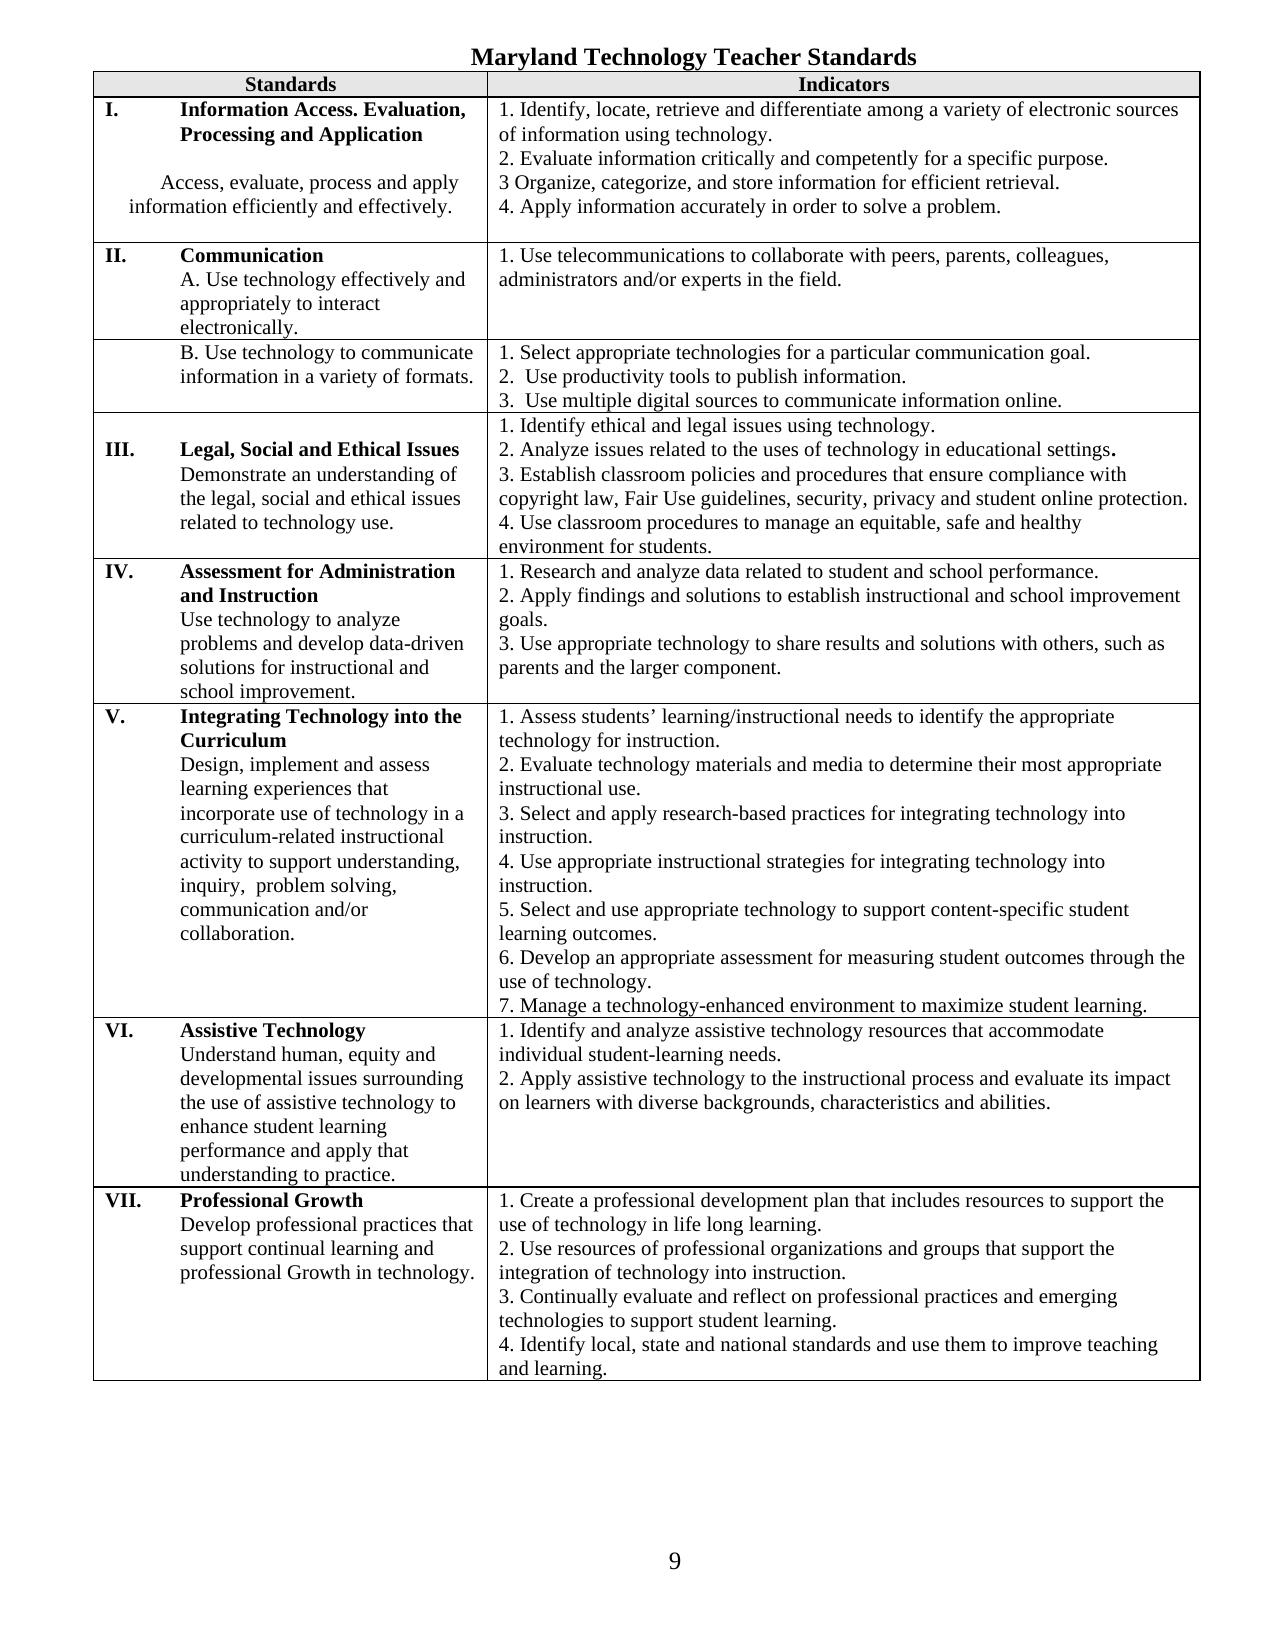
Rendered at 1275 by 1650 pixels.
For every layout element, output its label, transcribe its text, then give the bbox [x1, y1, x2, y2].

title Technology Teacher Standards [187, 42, 1200, 71]
table_cell 1. Identify, locate, retrieve and differentiate among a variety of electronic sources of information using technology. 2. Evaluate information critically and competently for a specific purpose. 3 Organize, categorize, and store information for efficient retrieval. 4. Apply information accurately in order to solve a problem. [488, 98, 1199, 242]
table_cell Information Access. Evaluation, Processing and Application Access, evaluate, process and apply information efficiently and effectively. [94, 98, 487, 242]
table_header Standards [94, 72, 487, 96]
table_cell 1. Identify and analyze assistive technology resources that accommodate individual student-learning needs. 2. Apply assistive technology to the instructional process and evaluate its impact on learners with diverse backgrounds, characteristics and abilities. [488, 1018, 1199, 1186]
table_cell Professional Growth Develop professional practices that support continual learning and professional Growth in technology. [94, 1188, 487, 1380]
table_cell 1. Research and analyze data related to student and school performance. 2. Apply findings and solutions to establish instructional and school improvement goals. 3. Use appropriate technology to share results and solutions with others, such as parents and the larger component. [488, 559, 1199, 703]
table_cell 1. Assess students’ learning/instructional needs to identify the appropriate technology for instruction. 2. Evaluate technology materials and media to determine their most appropriate instructional use. 3. Select and apply research-based practices for integrating technology into instruction. 4. Use appropriate instructional strategies for integrating technology into instruction. 5. Select and use appropriate technology to support content-specific student learning outcomes. 6. Develop an appropriate assessment for measuring student outcomes through the use of technology. 7. Manage a technology-enhanced environment to maximize student learning. [488, 704, 1199, 1017]
table_cell Legal, Social and Ethical Issues Demonstrate an understanding of the legal, social and ethical issues related to technology use. [94, 413, 487, 558]
table_cell Assessment for Administration and Instruction Use technology to analyze problems and develop data-driven solutions for instructional and school improvement. [94, 559, 487, 703]
table_cell Communication A. Use technology effectively and appropriately to interact electronically. [94, 243, 487, 339]
table_cell 1. Create a professional development plan that includes resources to support the use of technology in life long learning. 2. Use resources of professional organizations and groups that support the integration of technology into instruction. 3. Continually evaluate and reflect on professional practices and emerging technologies to support student learning. 4. Identify local, state and national standards and use them to improve teaching and learning. [488, 1188, 1199, 1380]
table_cell 1. Select appropriate technologies for a particular communication goal. 2. Use productivity tools to publish information. 3. Use multiple digital sources to communicate information online. [488, 340, 1199, 412]
table_cell Assistive Technology Understand human, equity and developmental issues surrounding the use of assistive technology to enhance student learning performance and apply that understanding to practice. [94, 1018, 487, 1186]
table_cell 1. Identify ethical and legal issues using technology. 2. Analyze issues related to the uses of technology in educational settings. 3. Establish classroom policies and procedures that ensure compliance with copyright law, Fair Use guidelines, security, privacy and student online protection. 4. Use classroom procedures to manage an equitable, safe and healthy environment for students. [488, 413, 1199, 558]
table_cell Integrating Technology into the Curriculum Design, implement and assess learning experiences that incorporate use of technology in a curriculum-related instructional activity to support understanding, inquiry, problem solving, communication and/or collaboration. [94, 704, 487, 1017]
table_cell 1. Use telecommunications to collaborate with peers, parents, colleagues, administrators and/or experts in the field. [488, 243, 1199, 339]
table_cell B. Use technology to communicate information in a variety of formats. [94, 340, 487, 412]
table_header Indicators [488, 72, 1199, 96]
